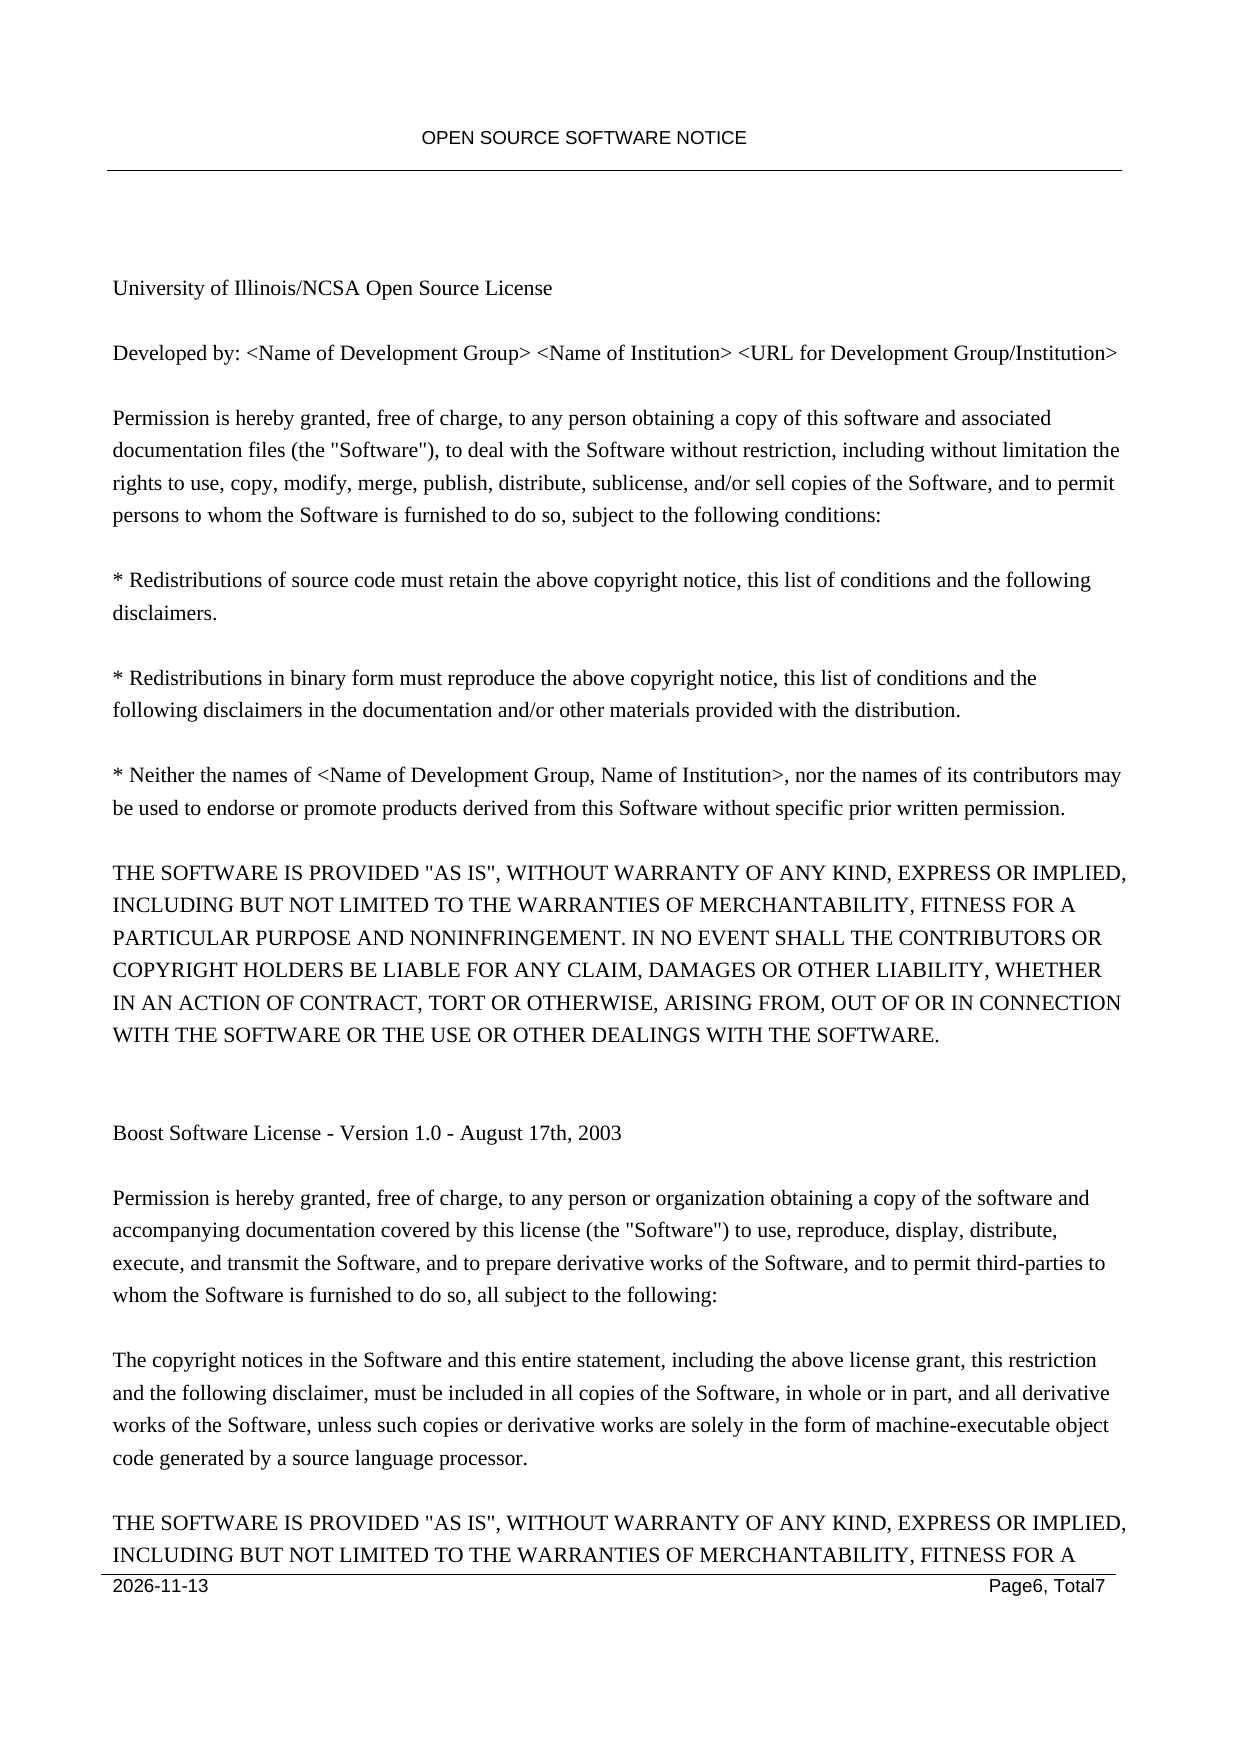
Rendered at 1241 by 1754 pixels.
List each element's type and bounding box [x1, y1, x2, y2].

text [112, 206, 1128, 1571]
